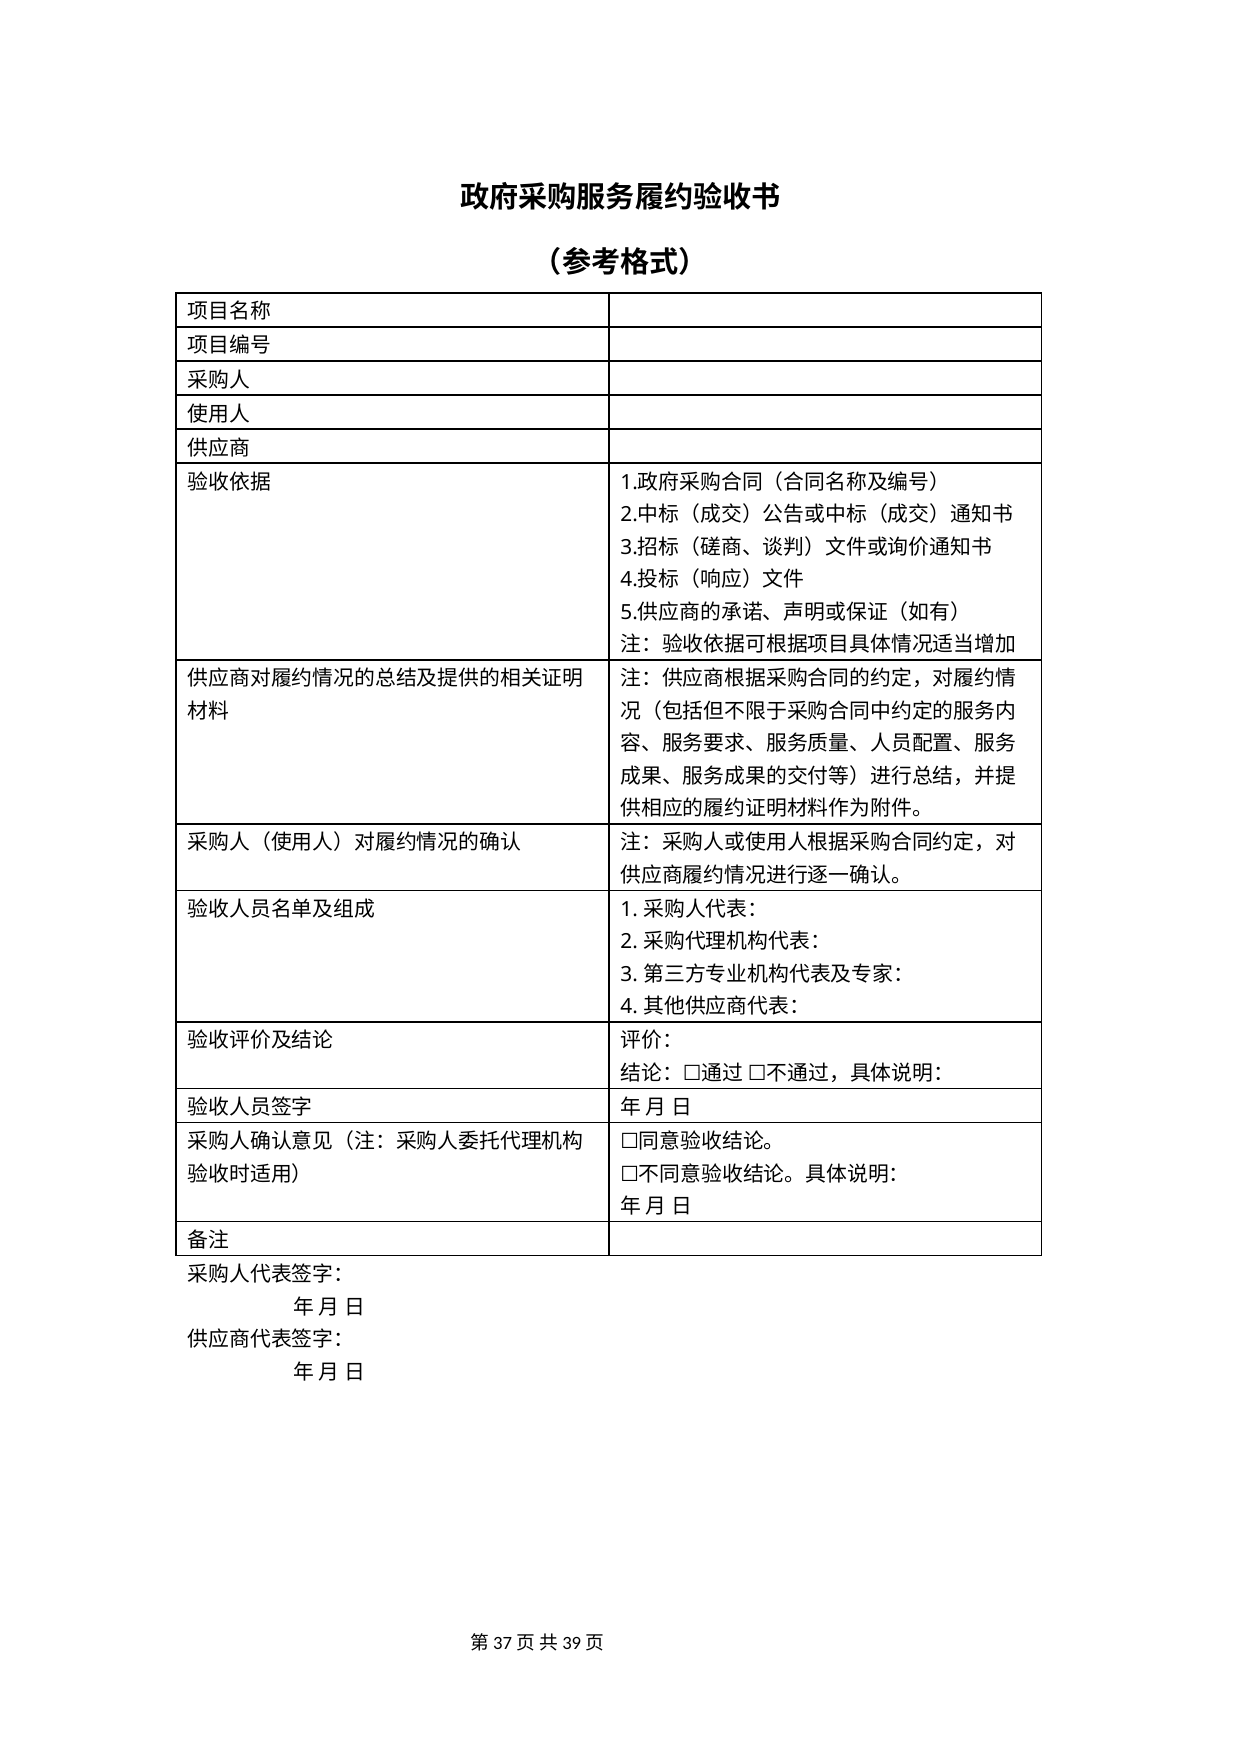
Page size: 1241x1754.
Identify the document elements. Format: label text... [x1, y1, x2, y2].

table_cell 备注 [177, 1222, 608, 1255]
table_cell 供应商对履约情况的总结及提供的相关证明材料 [177, 661, 608, 823]
table_cell [610, 328, 1041, 360]
table_cell 供应商 [177, 430, 608, 462]
table_header [610, 294, 1041, 326]
table_cell [610, 396, 1041, 428]
text 采购人代表签字： [187, 1256, 1053, 1289]
text 年 月 日 [187, 1289, 1053, 1321]
table_cell 项目编号 [177, 328, 608, 360]
table_cell 使用人 [177, 396, 608, 428]
table_cell 验收人员签字 [177, 1089, 608, 1122]
table_cell 验收依据 [177, 464, 608, 659]
table_cell 年 月 日 [610, 1089, 1041, 1122]
text 供应商代表签字： [187, 1321, 1053, 1354]
table_cell 注：供应商根据采购合同的约定，对履约情况（包括但不限于采购合同中约定的服务内容、服务要求、服务质量、人员配置、服务成果、服务成果的交付等）进行总结，并提供相应的履约证明材料作为附件。 [610, 661, 1041, 823]
table_cell 1. 采购人代表： 2. 采购代理机构代表： 3. 第三方专业机构代表及专家： 4. 其他供应商代表： [610, 891, 1041, 1021]
table_cell [610, 362, 1041, 394]
text 政府采购服务履约验收书 [187, 162, 1053, 227]
table_cell 采购人确认意见（注：采购人委托代理机构验收时适用） [177, 1123, 608, 1221]
text 年 月 日 [187, 1354, 1053, 1386]
table_cell 验收人员名单及组成 [177, 891, 608, 1021]
table_cell 采购人 [177, 362, 608, 394]
table_cell 1.政府采购合同（合同名称及编号） 2.中标（成交）公告或中标（成交）通知书 3.招标（磋商、谈判）文件或询价通知书 4.投标（响应）文件 5.供应商的承诺、声明或保证（如有） 注：验收依据可根据项目具体情况适当增加 [610, 464, 1041, 659]
table_cell [610, 1222, 1041, 1255]
table_cell 采购人（使用人）对履约情况的确认 [177, 825, 608, 889]
table_cell [610, 430, 1041, 462]
table_cell 评价： 结论：☐通过 ☐不通过，具体说明： [610, 1023, 1041, 1088]
table_cell 注：采购人或使用人根据采购合同约定，对供应商履约情况进行逐一确认。 [610, 825, 1041, 889]
table_cell ☐同意验收结论。 ☐不同意验收结论。具体说明： 年 月 日 [610, 1123, 1041, 1221]
table_header 项目名称 [177, 294, 608, 326]
table_cell 验收评价及结论 [177, 1023, 608, 1088]
text （参考格式） [187, 227, 1053, 292]
